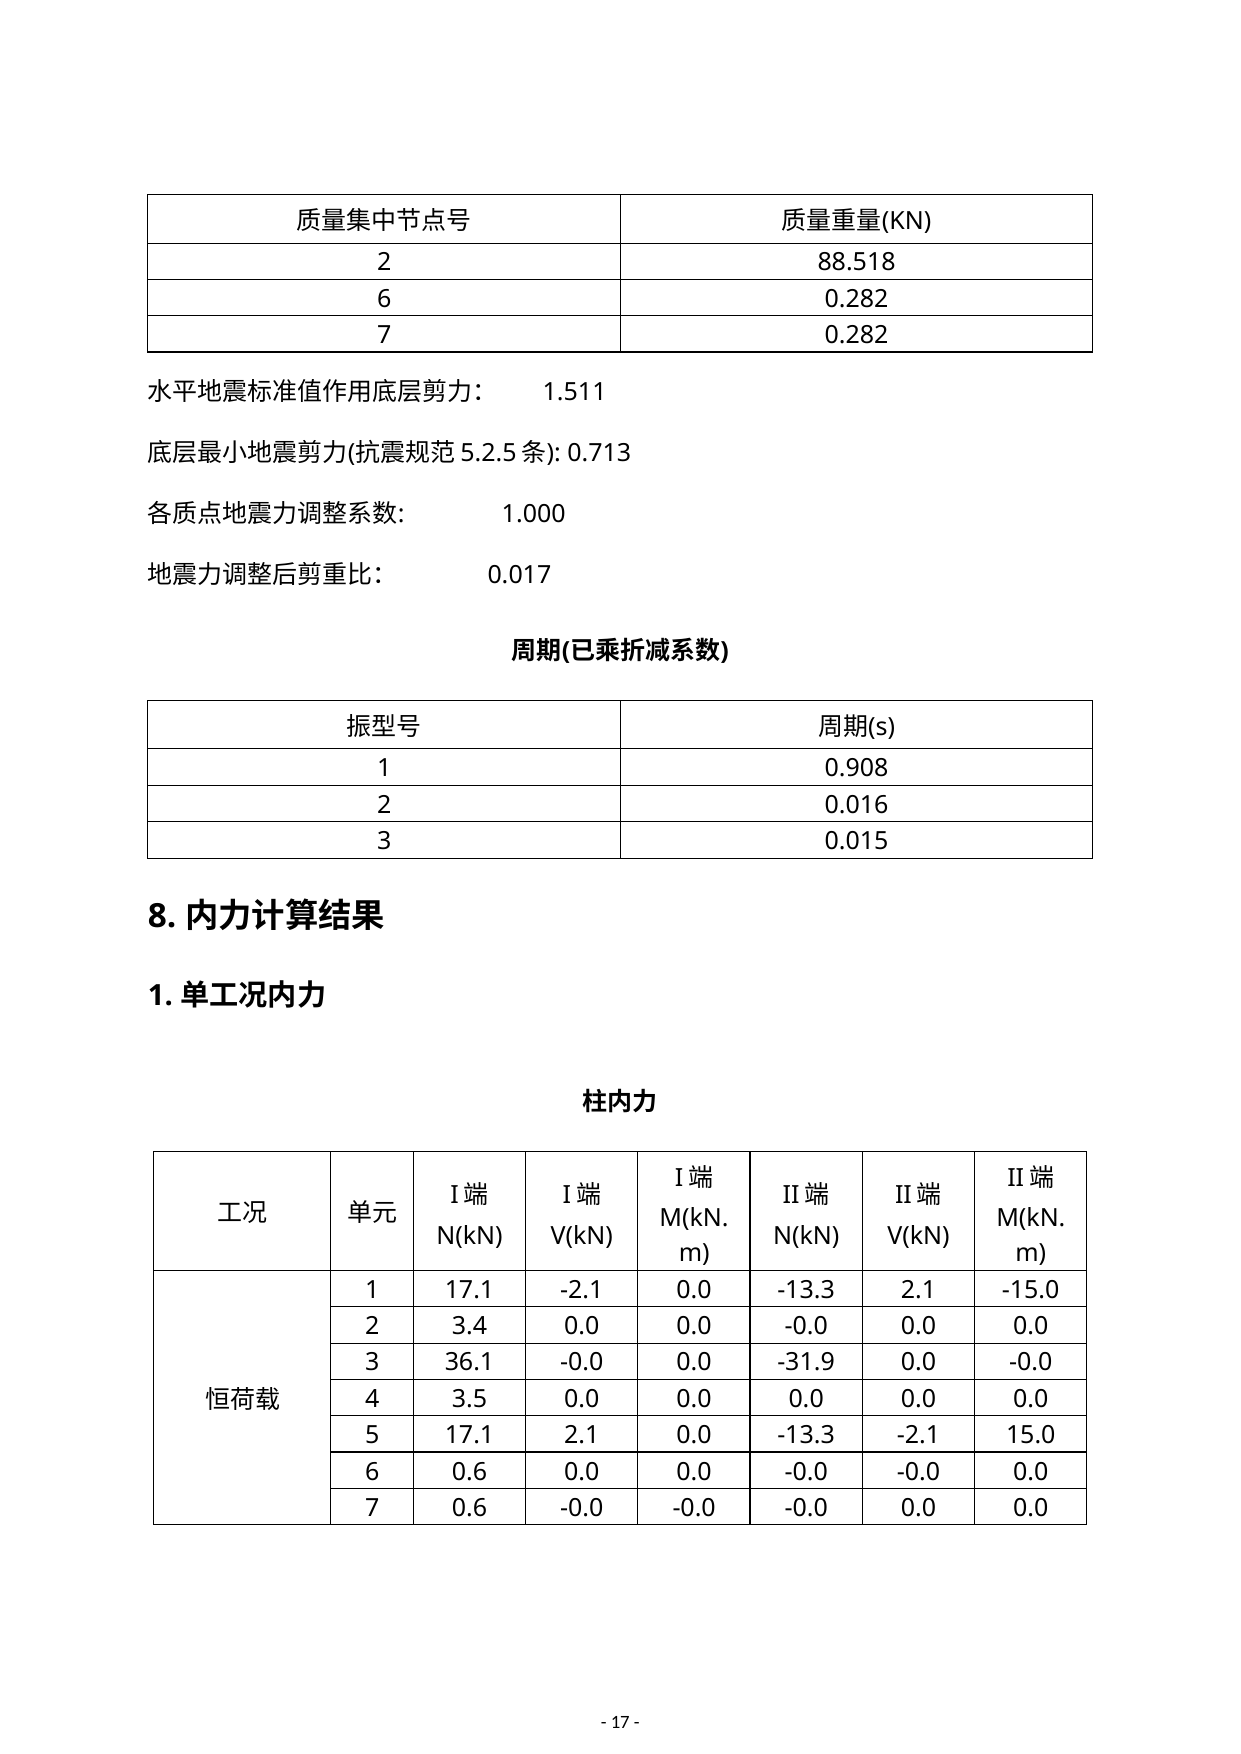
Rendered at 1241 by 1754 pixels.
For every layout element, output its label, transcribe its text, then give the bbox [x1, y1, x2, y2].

table_header II端V(kN) [863, 1152, 974, 1270]
text 柱内力 [148, 1076, 1093, 1123]
table_cell -0.0 [526, 1344, 637, 1379]
text 周期(已乘折减系数) [148, 625, 1093, 672]
table_cell 0.0 [863, 1489, 974, 1524]
table_cell -0.0 [638, 1489, 749, 1524]
table_cell 2.1 [526, 1416, 637, 1451]
table_cell 0.0 [638, 1344, 749, 1379]
table_cell 0.6 [414, 1489, 525, 1524]
table_cell 17.1 [414, 1271, 525, 1306]
table_cell -0.0 [975, 1344, 1086, 1379]
table_header I端M(kN.m) [638, 1152, 749, 1270]
table_cell 6 [148, 280, 620, 315]
table_cell 0.0 [526, 1453, 637, 1488]
title 8. 内力计算结果 [148, 883, 1093, 942]
table_cell 88.518 [621, 244, 1092, 279]
table_cell 恒荷载 [154, 1271, 330, 1524]
table_cell 3.5 [414, 1380, 525, 1415]
table_cell 17.1 [414, 1416, 525, 1451]
subtitle 1. 单工况内力 [148, 969, 1093, 1016]
table_cell 7 [331, 1489, 413, 1524]
table_cell 1 [331, 1271, 413, 1306]
table_header I端N(kN) [414, 1152, 525, 1270]
table_cell -15.0 [975, 1271, 1086, 1306]
table_cell 0.0 [863, 1380, 974, 1415]
table_cell 0.0 [638, 1453, 749, 1488]
table_cell 0.0 [526, 1307, 637, 1342]
table_cell 0.015 [621, 822, 1092, 857]
table_cell 2 [148, 786, 620, 821]
table_cell 1 [148, 749, 620, 785]
text 水平地震标准值作用底层剪力： 1.511 [148, 366, 1093, 413]
table_header 质量集中节点号 [148, 195, 620, 242]
table_cell -2.1 [863, 1416, 974, 1451]
table_cell -0.0 [751, 1453, 862, 1488]
table_cell -0.0 [751, 1307, 862, 1342]
table_cell 5 [331, 1416, 413, 1451]
table_header II端M(kN.m) [975, 1152, 1086, 1270]
table_cell 0.0 [638, 1380, 749, 1415]
table_cell 0.0 [526, 1380, 637, 1415]
table_cell -2.1 [526, 1271, 637, 1306]
table_header 工况 [154, 1152, 330, 1270]
table_cell -13.3 [751, 1416, 862, 1451]
table_cell 0.0 [638, 1271, 749, 1306]
table_cell 36.1 [414, 1344, 525, 1379]
table_cell 0.908 [621, 749, 1092, 785]
table_cell 0.282 [621, 316, 1092, 351]
table_cell 0.0 [751, 1380, 862, 1415]
table_cell 0.0 [975, 1380, 1086, 1415]
table_header II端N(kN) [751, 1152, 862, 1270]
table_cell -0.0 [863, 1453, 974, 1488]
table_cell 3 [148, 822, 620, 857]
table_header 质量重量(KN) [621, 195, 1092, 242]
table_header I端V(kN) [526, 1152, 637, 1270]
table_cell 2 [331, 1307, 413, 1342]
table_cell 0.0 [863, 1344, 974, 1379]
table_cell -13.3 [751, 1271, 862, 1306]
table_cell 2.1 [863, 1271, 974, 1306]
table_cell 6 [331, 1453, 413, 1488]
table_cell 0.0 [638, 1307, 749, 1342]
table_cell -31.9 [751, 1344, 862, 1379]
table_header 单元 [331, 1152, 413, 1270]
table_cell 15.0 [975, 1416, 1086, 1451]
table_cell 3.4 [414, 1307, 525, 1342]
text 地震力调整后剪重比： 0.017 [148, 549, 1093, 597]
table_cell -0.0 [751, 1489, 862, 1524]
table_cell -0.0 [526, 1489, 637, 1524]
text 各质点地震力调整系数: 1.000 [148, 488, 1093, 536]
table_cell 7 [148, 316, 620, 351]
table_cell 3 [331, 1344, 413, 1379]
table_cell 0.016 [621, 786, 1092, 821]
table_cell 0.0 [975, 1489, 1086, 1524]
table_cell 2 [148, 244, 620, 279]
table_cell 4 [331, 1380, 413, 1415]
table_cell 0.0 [863, 1307, 974, 1342]
table_cell 0.6 [414, 1453, 525, 1488]
table_cell 0.0 [638, 1416, 749, 1451]
table_cell 0.0 [975, 1453, 1086, 1488]
table_header 周期(s) [621, 701, 1092, 748]
table_cell 0.282 [621, 280, 1092, 315]
text 底层最小地震剪力(抗震规范5.2.5条): 0.713 [148, 427, 1093, 474]
table_cell 0.0 [975, 1307, 1086, 1342]
table_header 振型号 [148, 701, 620, 748]
